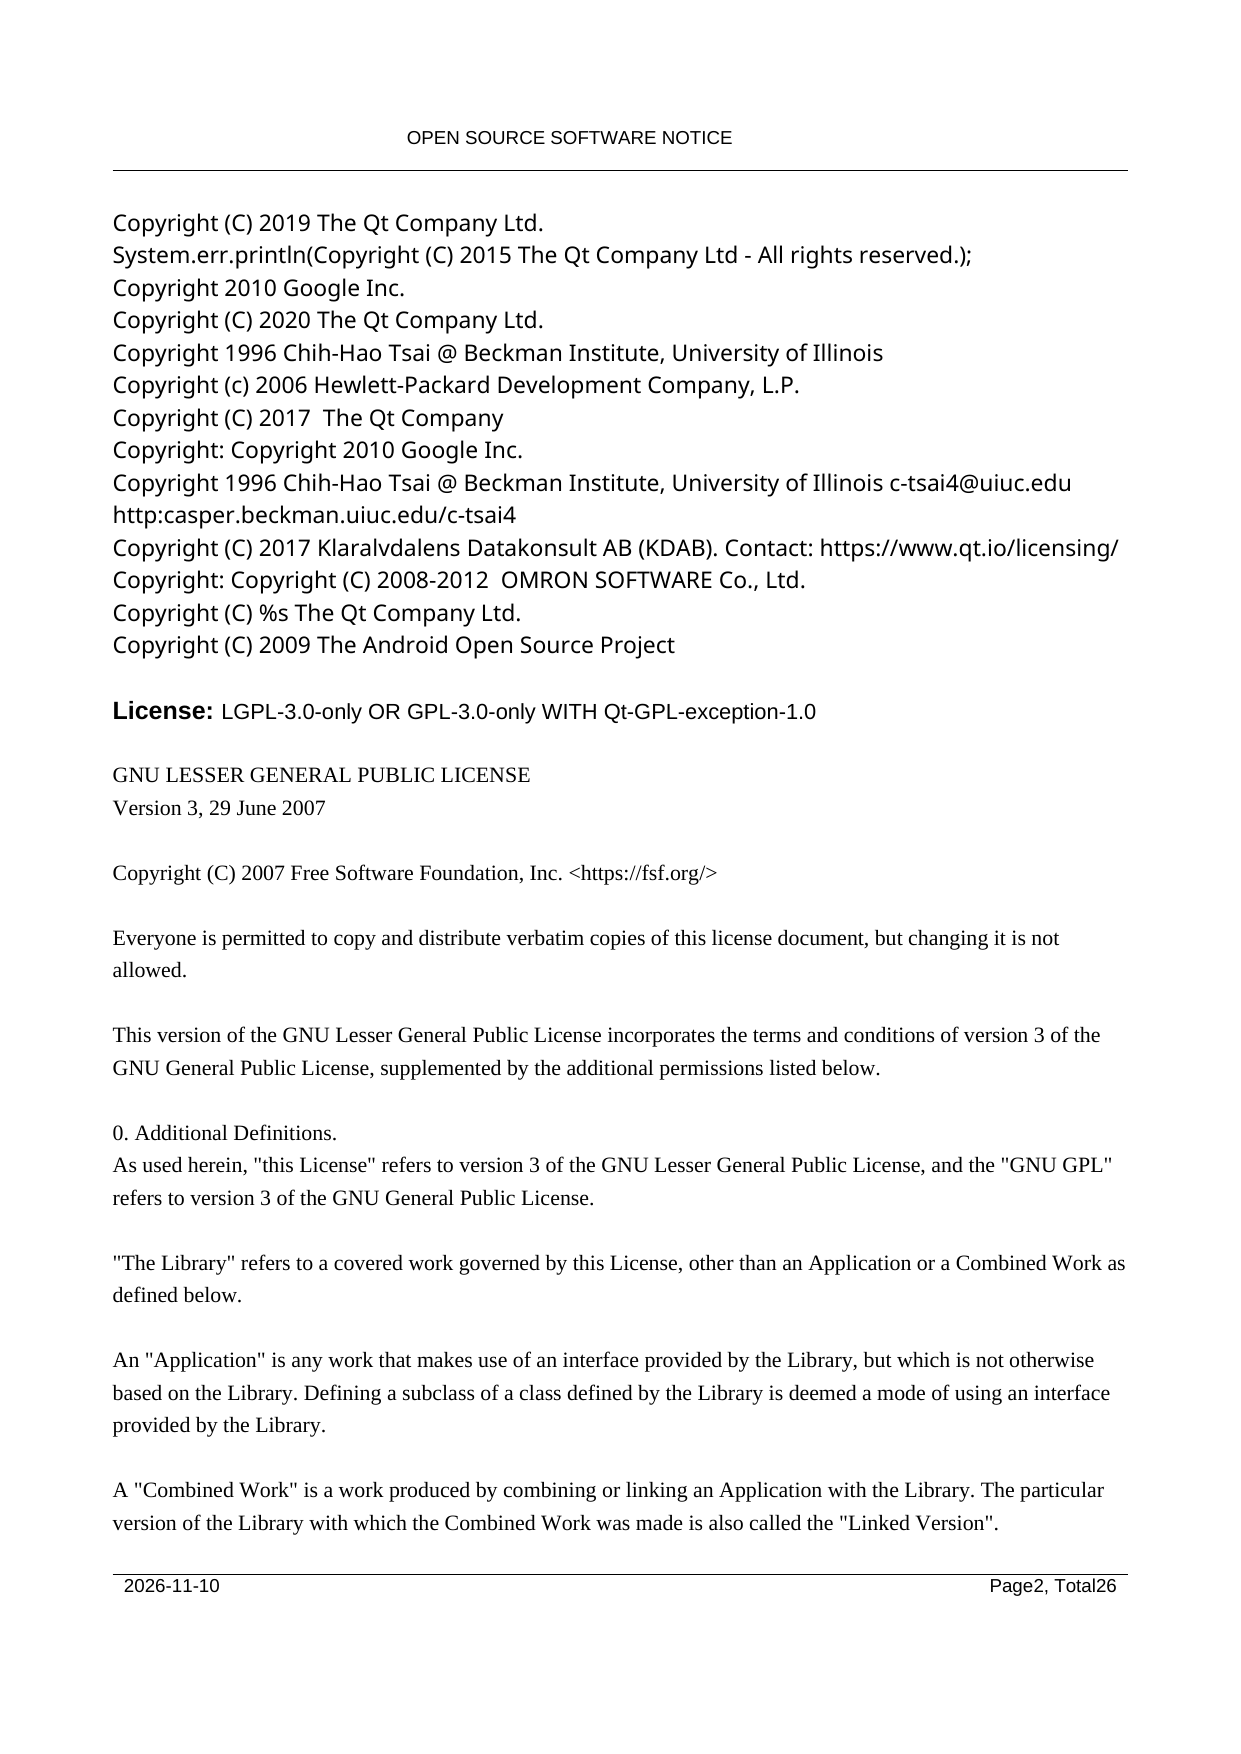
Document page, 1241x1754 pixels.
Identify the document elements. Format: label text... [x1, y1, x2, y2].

text As used herein, "this License" refers to version 3 of the GNU Lesser General Public License, and the "GNU GPL" refers to version 3 of the GNU General Public License. [112, 1149, 1128, 1214]
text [112, 206, 1128, 694]
text Version 3, 29 June 2007 [112, 791, 1128, 824]
text A "Combined Work" is a work produced by combining or linking an Application with the Library. The particular version of the Library with which the Combined Work was made is also called the "Linked Version". [112, 1474, 1128, 1539]
text This version of the GNU Lesser General Public License incorporates the terms and conditions of version 3 of the GNU General Public License, supplemented by the additional permissions listed below. [112, 1019, 1128, 1084]
text Copyright (C) 2007 Free Software Foundation, Inc. <https://fsf.org/> [112, 856, 1128, 889]
text GNU LESSER GENERAL PUBLIC LICENSE [112, 726, 1128, 791]
text An "Application" is any work that makes use of an interface provided by the Library, but which is not otherwise based on the Library. Defining a subclass of a class defined by the Library is deemed a mode of using an interface provided by the Library. [112, 1344, 1128, 1441]
text Everyone is permitted to copy and distribute verbatim copies of this license document, but changing it is not allowed. [112, 921, 1128, 986]
text "The Library" refers to a covered work governed by this License, other than an Application or a Combined Work as defined below. [112, 1246, 1128, 1311]
text 0. Additional Definitions. [112, 1116, 1128, 1149]
text License: LGPL-3.0-only OR GPL-3.0-only WITH Qt-GPL-exception-1.0 [112, 694, 1128, 726]
